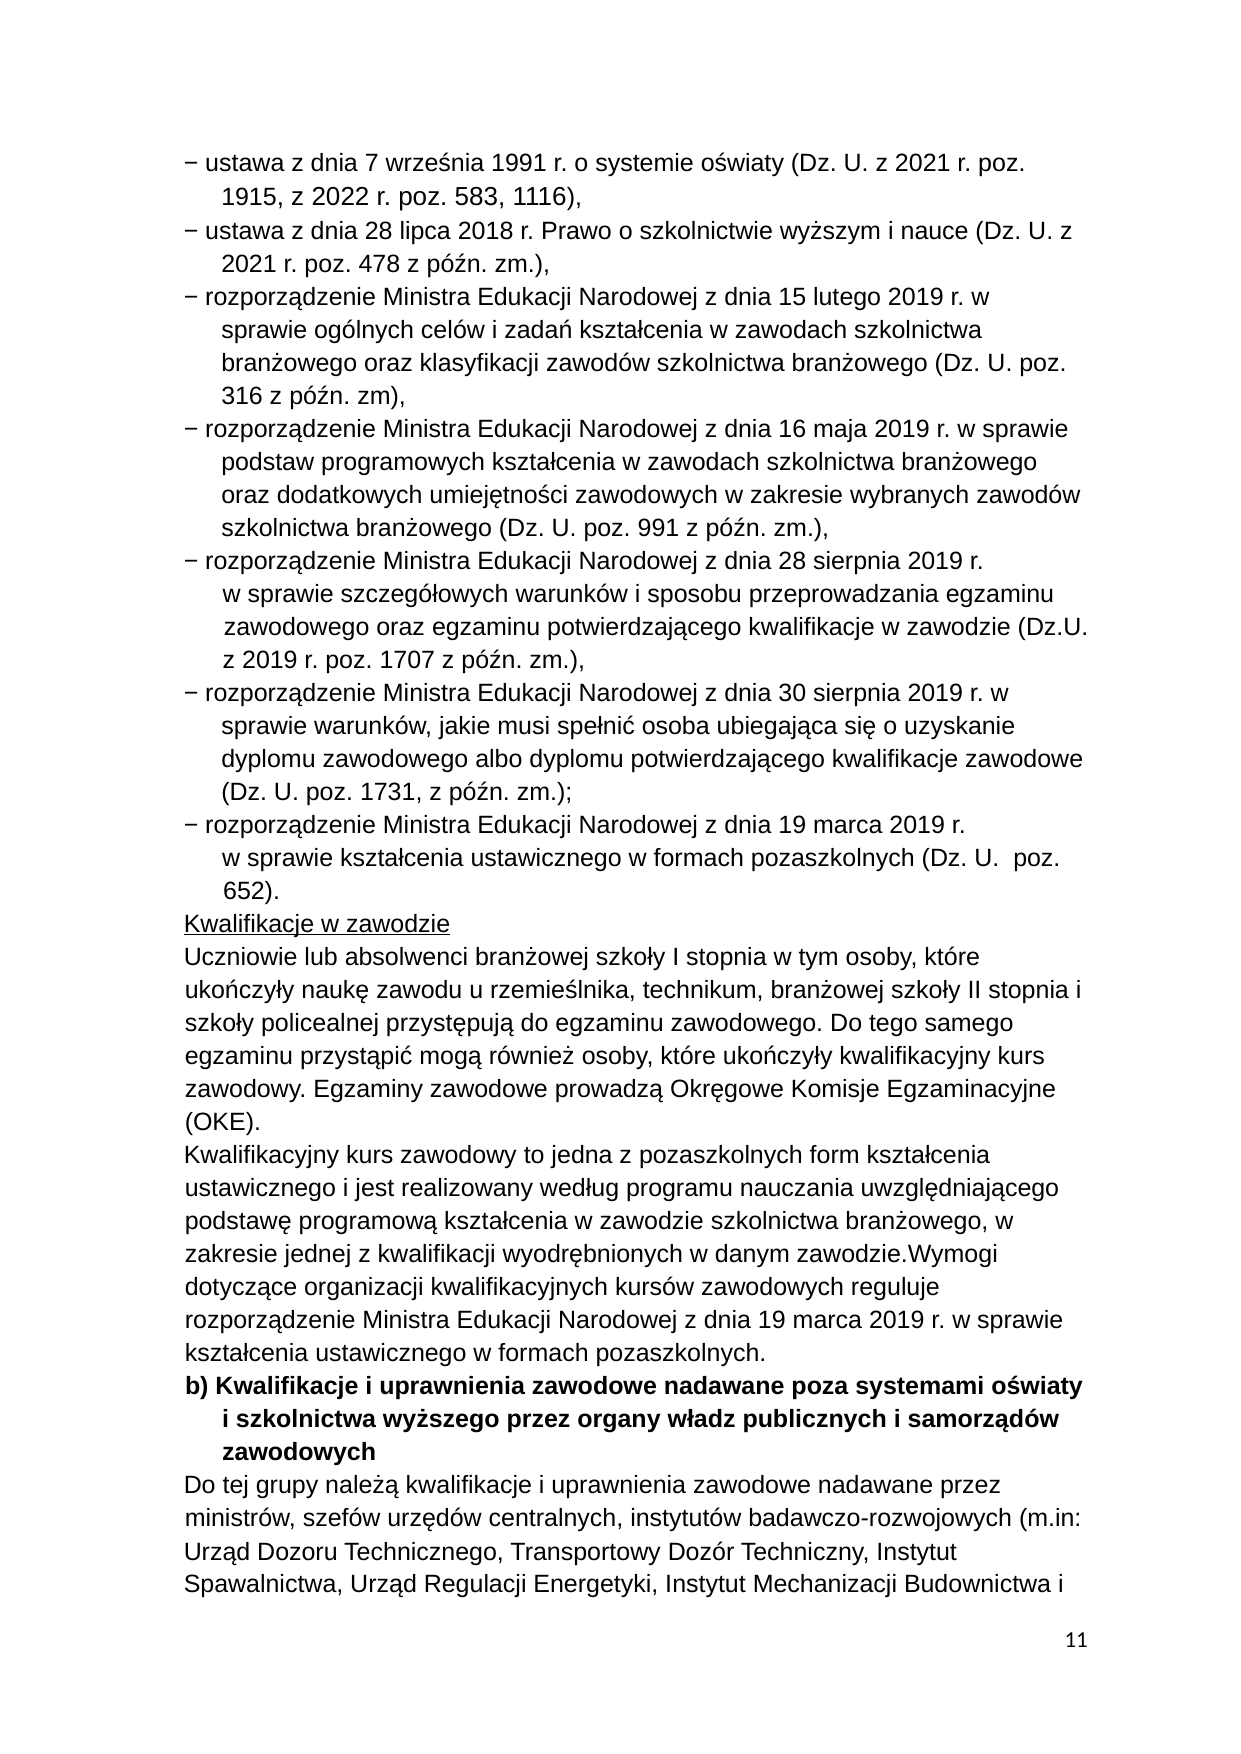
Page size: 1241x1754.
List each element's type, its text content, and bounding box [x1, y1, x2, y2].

text − ustawa z dnia 7 września 1991 r. o systemie oświaty (Dz. U. z 2021 r. poz. 1915, z 2022 r. poz. 583, 1116), [183, 148, 1093, 211]
text Kwalifikacje w zawodzie [183, 909, 1093, 938]
text Kwalifikacyjny kurs zawodowy to jedna z pozaszkolnych form kształcenia ustawicznego i jest realizowany według programu nauczania uwzględniającego podstawę programową kształcenia w zawodzie szkolnictwa branżowego, w zakresie jednej z kwalifikacji wyodrębnionych w danym zawodzie.Wymogi dotyczące organizacji kwalifikacyjnych kursów zawodowych reguluje rozporządzenie Ministra Edukacji Narodowej z dnia 19 marca 2019 r. w sprawie kształcenia ustawicznego w formach pozaszkolnych. [183, 1140, 1066, 1367]
text w sprawie szczegółowych warunków i sposobu przeprowadzania egzaminu zawodowego oraz egzaminu potwierdzającego kwalifikacje w zawodzie (Dz.U. [222, 579, 1093, 641]
text Uczniowie lub absolwenci branżowej szkoły I stopnia w tym osoby, które ukończyły naukę zawodu u rzemieślnika, technikum, branżowej szkoły II stopnia i szkoły policealnej przystępują do egzaminu zawodowego. Do tego samego egzaminu przystąpić mogą również osoby, które ukończyły kwalifikacyjny kurs zawodowy. Egzaminy zawodowe prowadzą Okręgowe Komisje Egzaminacyjne (OKE). [183, 942, 1093, 1136]
text − ustawa z dnia 28 lipca 2018 r. Prawo o szkolnictwie wyższym i nauce (Dz. U. z 2021 r. poz. 478 z późn. zm.), [183, 216, 1093, 277]
text Spawalnictwa, Urząd Regulacji Energetyki, Instytut Mechanizacji Budownictwa i [183, 1569, 1093, 1598]
text Urząd Dozoru Technicznego, Transportowy Dozór Techniczny, Instytut [183, 1536, 1093, 1565]
text − rozporządzenie Ministra Edukacji Narodowej z dnia 19 marca 2019 r. [183, 810, 1093, 839]
text − rozporządzenie Ministra Edukacji Narodowej z dnia 16 maja 2019 r. w sprawie podstaw programowych kształcenia w zawodach szkolnictwa branżowego oraz dodatkowych umiejętności zawodowych w zakresie wybranych zawodów szkolnictwa branżowego (Dz. U. poz. 991 z późn. zm.), [183, 414, 1093, 542]
text − rozporządzenie Ministra Edukacji Narodowej z dnia 30 sierpnia 2019 r. w sprawie warunków, jakie musi spełnić osoba ubiegająca się o uzyskanie dyplomu zawodowego albo dyplomu potwierdzającego kwalifikacje zawodowe (Dz. U. poz. 1731, z późn. zm.); [183, 678, 1093, 806]
text b) Kwalifikacje i uprawnienia zawodowe nadawane poza systemami oświaty i szkolnictwa wyższego przez organy władz publicznych i samorządów zawodowych [185, 1371, 1093, 1466]
text w sprawie kształcenia ustawicznego w formach pozaszkolnych (Dz. U. poz. 652). [222, 843, 1093, 905]
text − rozporządzenie Ministra Edukacji Narodowej z dnia 15 lutego 2019 r. w sprawie ogólnych celów i zadań kształcenia w zawodach szkolnictwa branżowego oraz klasyfikacji zawodów szkolnictwa branżowego (Dz. U. poz. 316 z późn. zm), [183, 282, 1069, 409]
text − rozporządzenie Ministra Edukacji Narodowej z dnia 28 sierpnia 2019 r. [183, 546, 1093, 574]
text Do tej grupy należą kwalifikacje i uprawnienia zawodowe nadawane przez ministrów, szefów urzędów centralnych, instytutów badawczo-rozwojowych (m.in: [183, 1470, 1093, 1532]
text z 2019 r. poz. 1707 z późn. zm.), [222, 645, 1093, 674]
